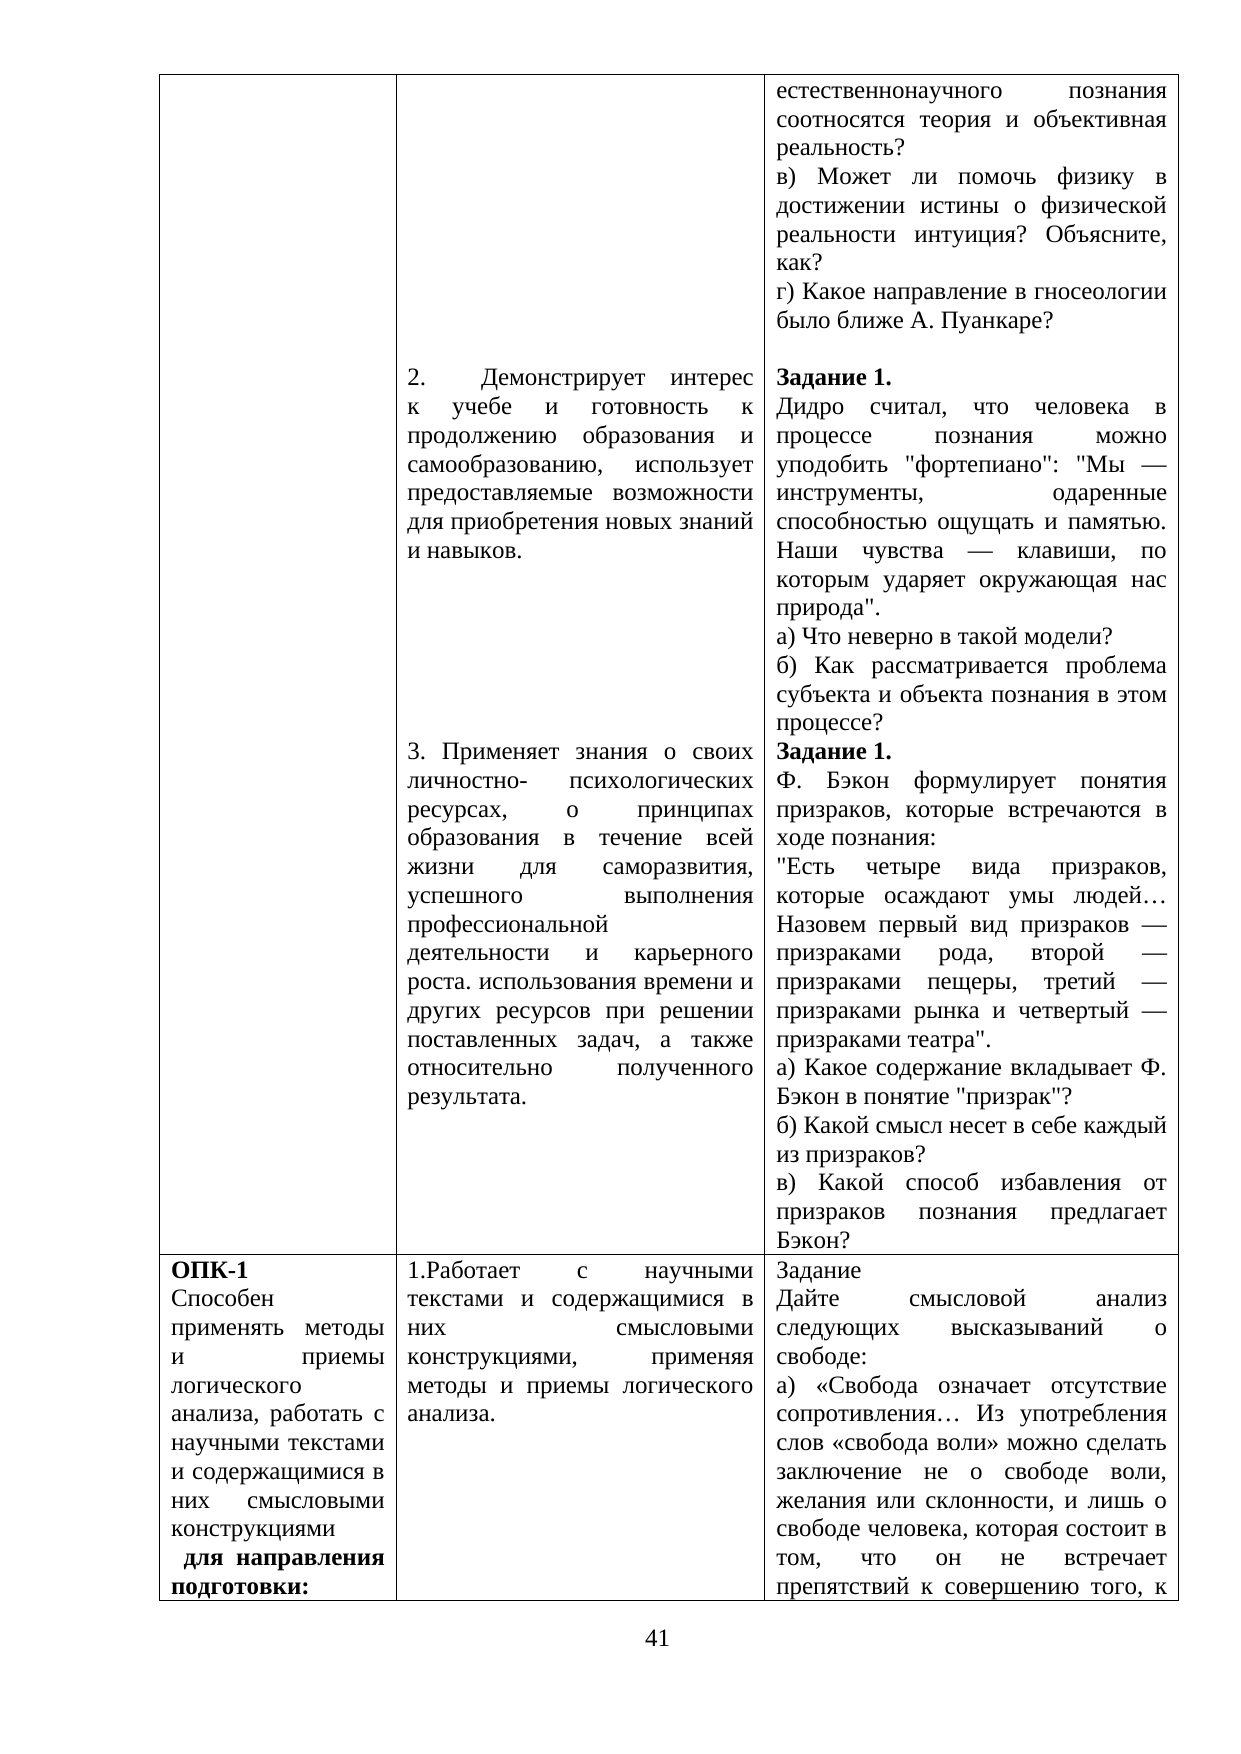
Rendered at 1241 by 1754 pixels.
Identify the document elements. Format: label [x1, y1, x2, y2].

table_cell [765, 1255, 1178, 1600]
table_cell [765, 75, 1178, 1254]
table_cell [397, 75, 764, 1254]
table_cell [160, 1255, 396, 1600]
table_cell [160, 75, 396, 1254]
table_cell [397, 1255, 764, 1600]
